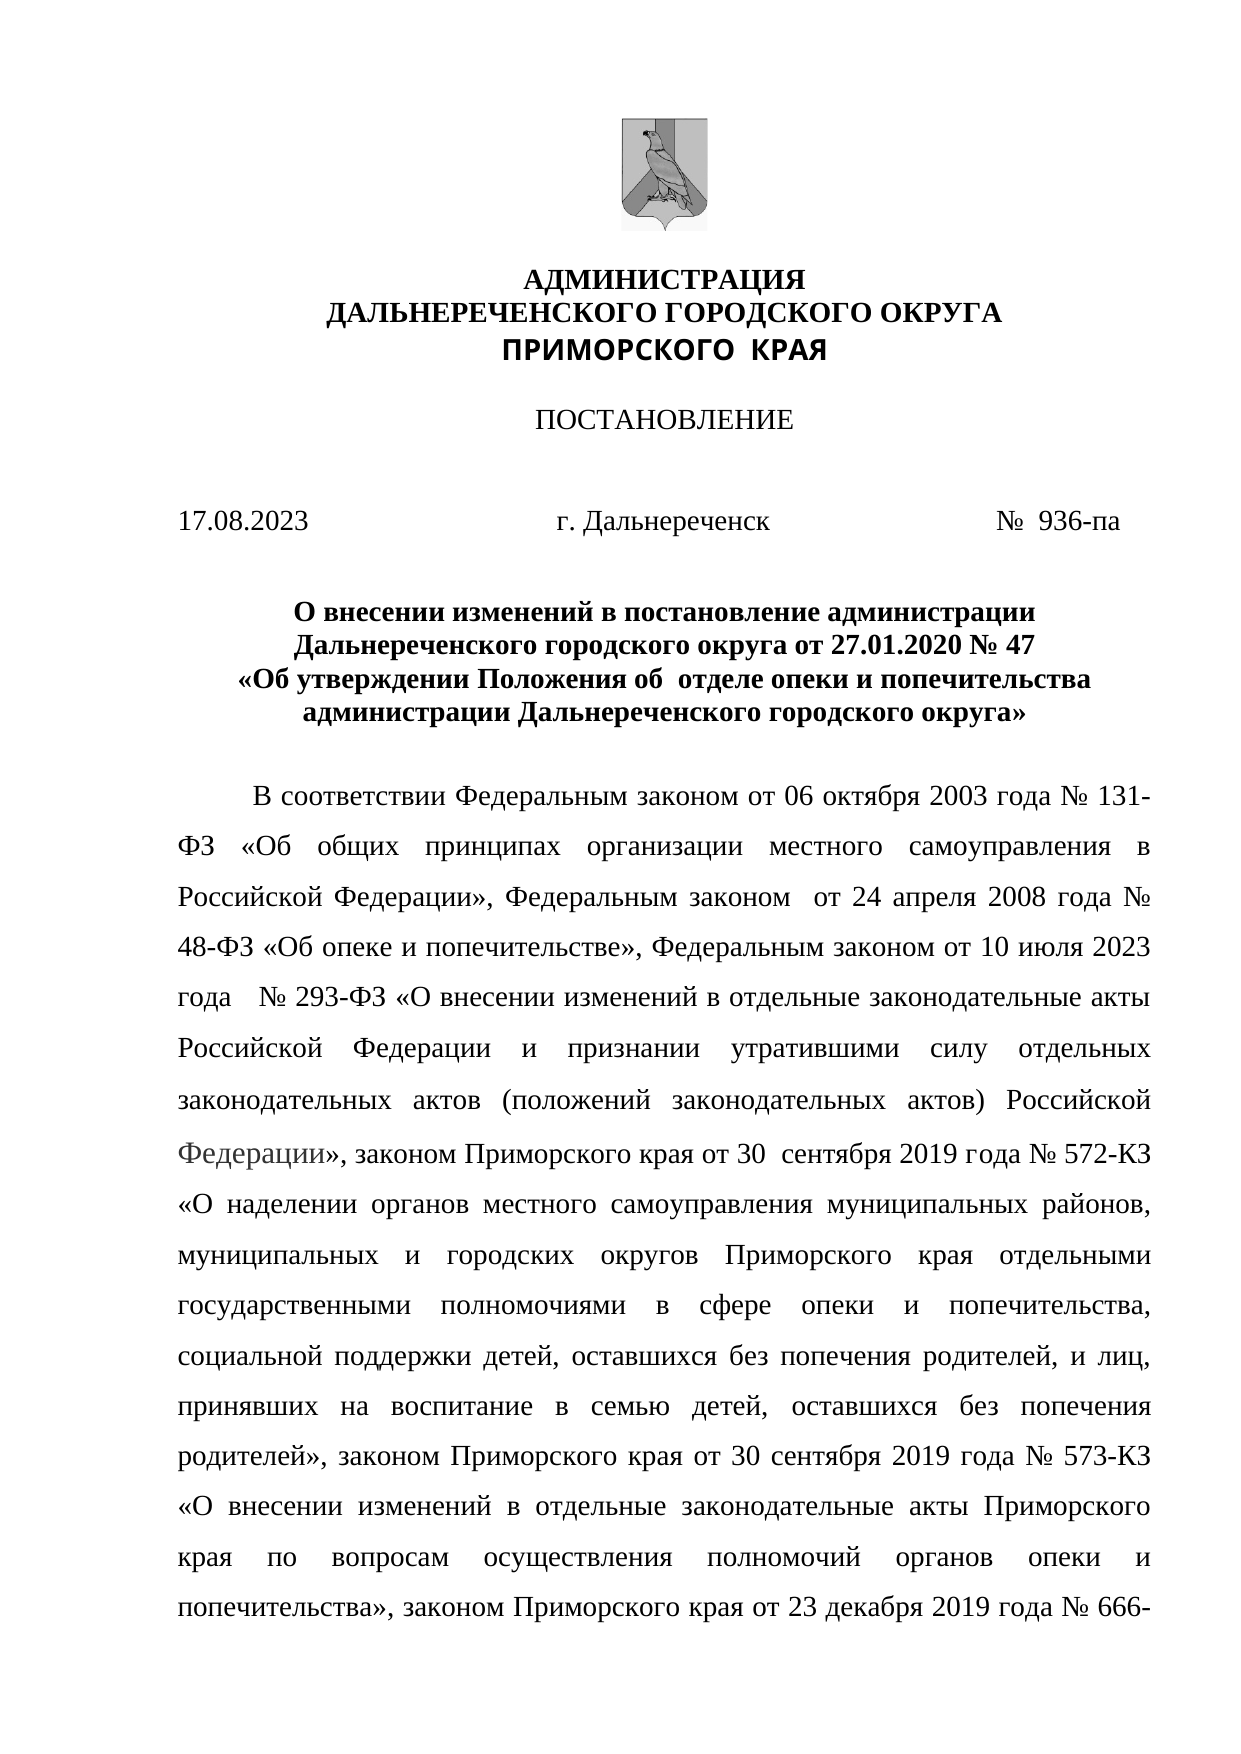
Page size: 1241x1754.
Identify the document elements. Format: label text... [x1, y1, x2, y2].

text АДМИНИСТРАЦИЯ [177, 262, 1152, 295]
text О внесении изменений в постановление администрации Дальнереченского городского округа от 27.01.2020 № 47 [177, 594, 1152, 661]
text ДАЛЬНЕРЕЧЕНСКОГО ГОРОДСКОГО ОКРУГА [177, 295, 1152, 329]
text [177, 778, 1152, 1623]
text «Об утверждении Положения об отделе опеки и попечительства администрации Дальнереченского городского округа» [177, 661, 1152, 728]
picture [621, 118, 708, 231]
subtitle ПРИМОРСКОГО КРАЯ [177, 329, 1152, 368]
subtitle ПОСТАНОВЛЕНИЕ [177, 402, 1152, 436]
text 17.08.2023 г. Дальнереченск № 936-па [177, 503, 1152, 536]
